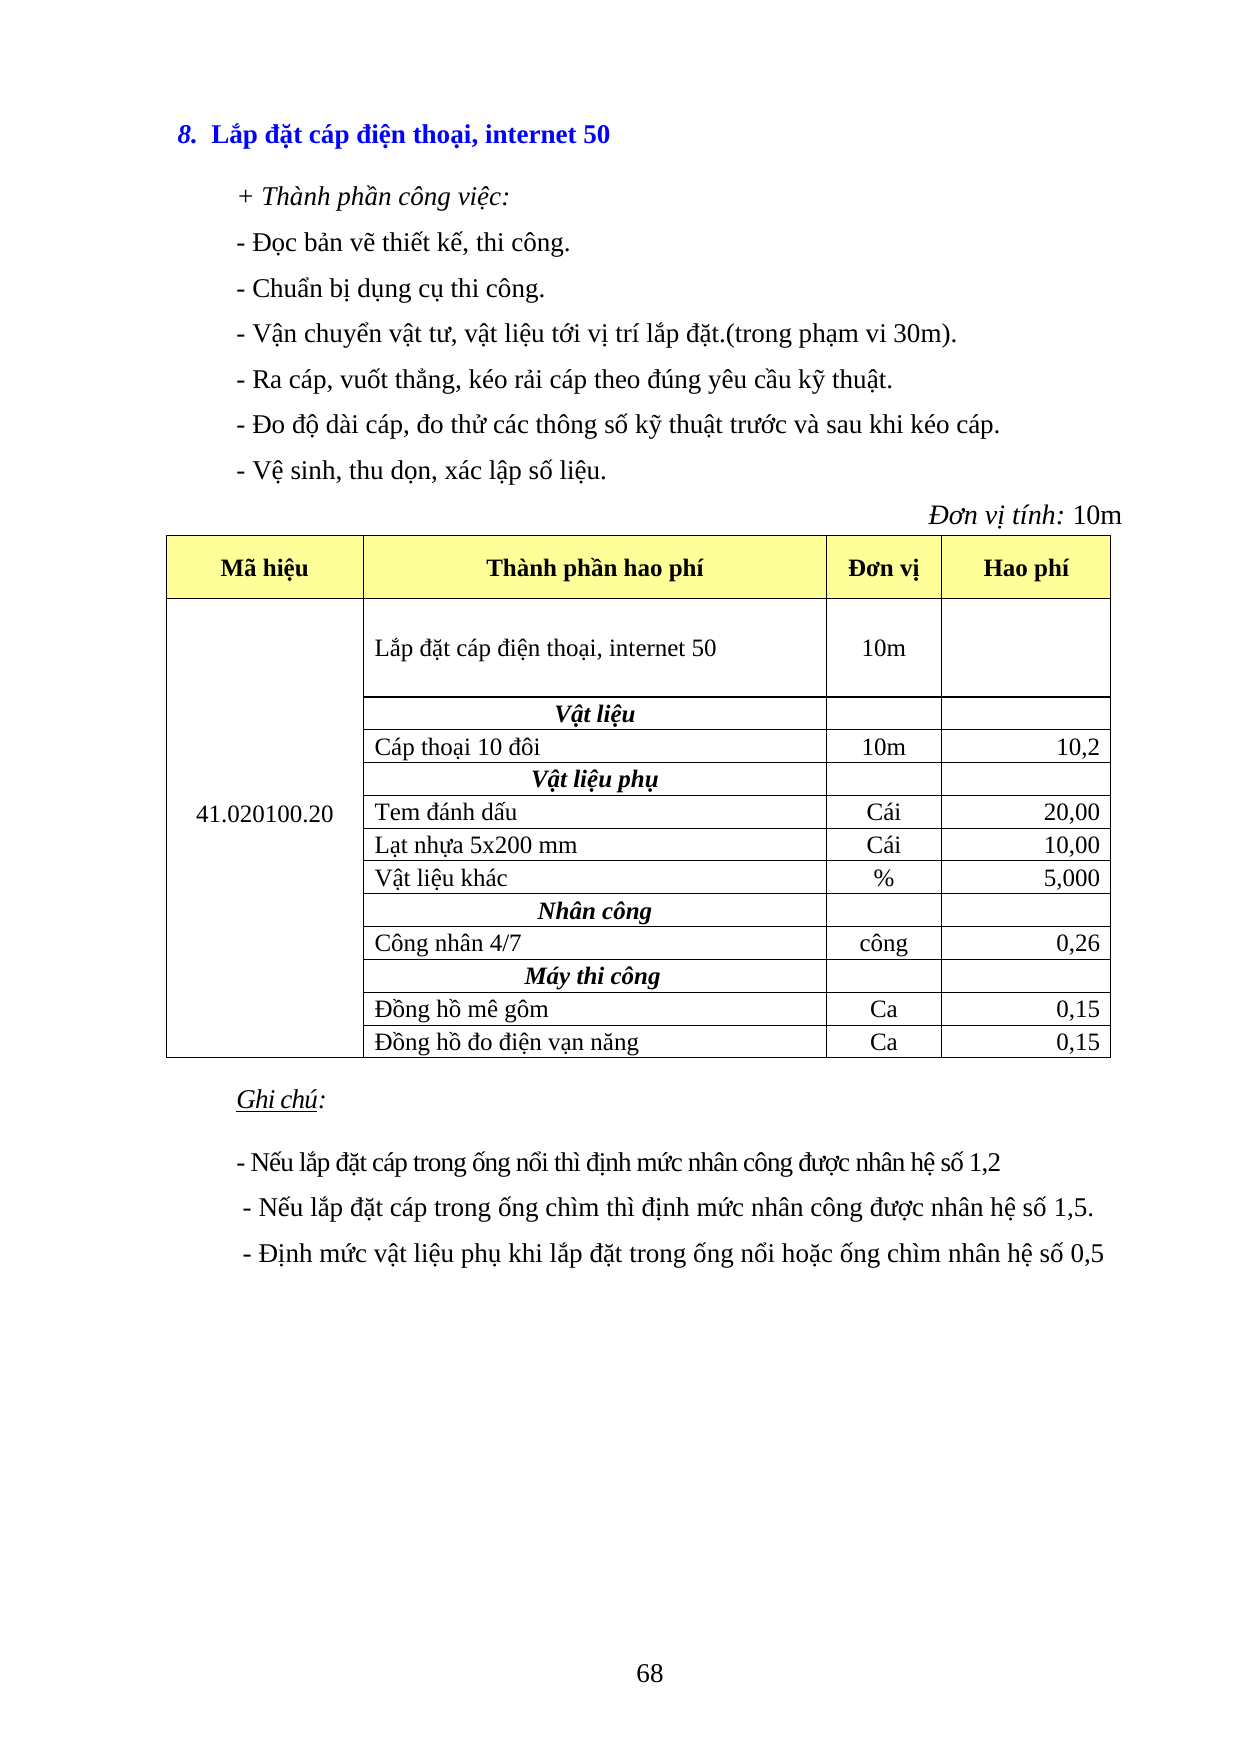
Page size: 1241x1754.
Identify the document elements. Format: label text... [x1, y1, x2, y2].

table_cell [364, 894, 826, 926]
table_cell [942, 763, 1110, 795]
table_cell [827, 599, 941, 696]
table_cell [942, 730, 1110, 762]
text - Nếu lắp đặt cáp trong ống nổi thì định mức nhân công được nhân hệ số 1,2 [177, 1146, 1122, 1177]
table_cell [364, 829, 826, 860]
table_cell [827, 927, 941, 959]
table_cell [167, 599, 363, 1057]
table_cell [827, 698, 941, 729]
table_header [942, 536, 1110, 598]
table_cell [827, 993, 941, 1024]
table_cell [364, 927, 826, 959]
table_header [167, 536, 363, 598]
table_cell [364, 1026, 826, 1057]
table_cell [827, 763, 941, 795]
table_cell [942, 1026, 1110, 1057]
text - Chuẩn bị dụng cụ thi công. [177, 272, 1122, 303]
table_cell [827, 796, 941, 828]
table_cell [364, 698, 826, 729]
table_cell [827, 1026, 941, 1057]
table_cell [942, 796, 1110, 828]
text - Nếu lắp đặt cáp trong ống chìm thì định mức nhân công được nhân hệ số 1,5. [236, 1191, 1122, 1222]
text Đơn vị tính: 10m [177, 498, 1122, 530]
text + Thành phần công việc: [177, 180, 1122, 212]
text - Định mức vật liệu phụ khi lắp đặt trong ống nổi hoặc ống chìm nhân hệ số 0,5 [236, 1237, 1122, 1268]
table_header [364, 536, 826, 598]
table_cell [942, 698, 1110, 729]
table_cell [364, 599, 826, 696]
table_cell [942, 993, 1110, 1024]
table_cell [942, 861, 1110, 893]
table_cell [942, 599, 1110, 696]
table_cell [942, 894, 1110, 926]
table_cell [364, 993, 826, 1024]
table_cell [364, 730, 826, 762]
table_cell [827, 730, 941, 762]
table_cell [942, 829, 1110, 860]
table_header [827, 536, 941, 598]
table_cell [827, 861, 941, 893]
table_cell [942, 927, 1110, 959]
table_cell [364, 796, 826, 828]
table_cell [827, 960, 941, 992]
text Ghi chú: [177, 1083, 1122, 1114]
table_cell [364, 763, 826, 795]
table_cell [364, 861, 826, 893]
text - Vệ sinh, thu dọn, xác lập số liệu. [177, 454, 1122, 485]
text - Ra cáp, vuốt thẳng, kéo rải cáp theo đúng yêu cầu kỹ thuật. [177, 363, 1122, 394]
text - Đọc bản vẽ thiết kế, thi công. [177, 226, 1122, 257]
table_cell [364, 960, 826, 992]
subtitle Lắp đặt cáp điện thoại, internet 50 [177, 118, 1122, 149]
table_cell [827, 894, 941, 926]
text - Đo độ dài cáp, đo thử các thông số kỹ thuật trước và sau khi kéo cáp. [177, 408, 1122, 440]
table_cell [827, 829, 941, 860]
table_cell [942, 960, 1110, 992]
text - Vận chuyển vật tư, vật liệu tới vị trí lắp đặt.(trong phạm vi 30m). [177, 317, 1122, 348]
